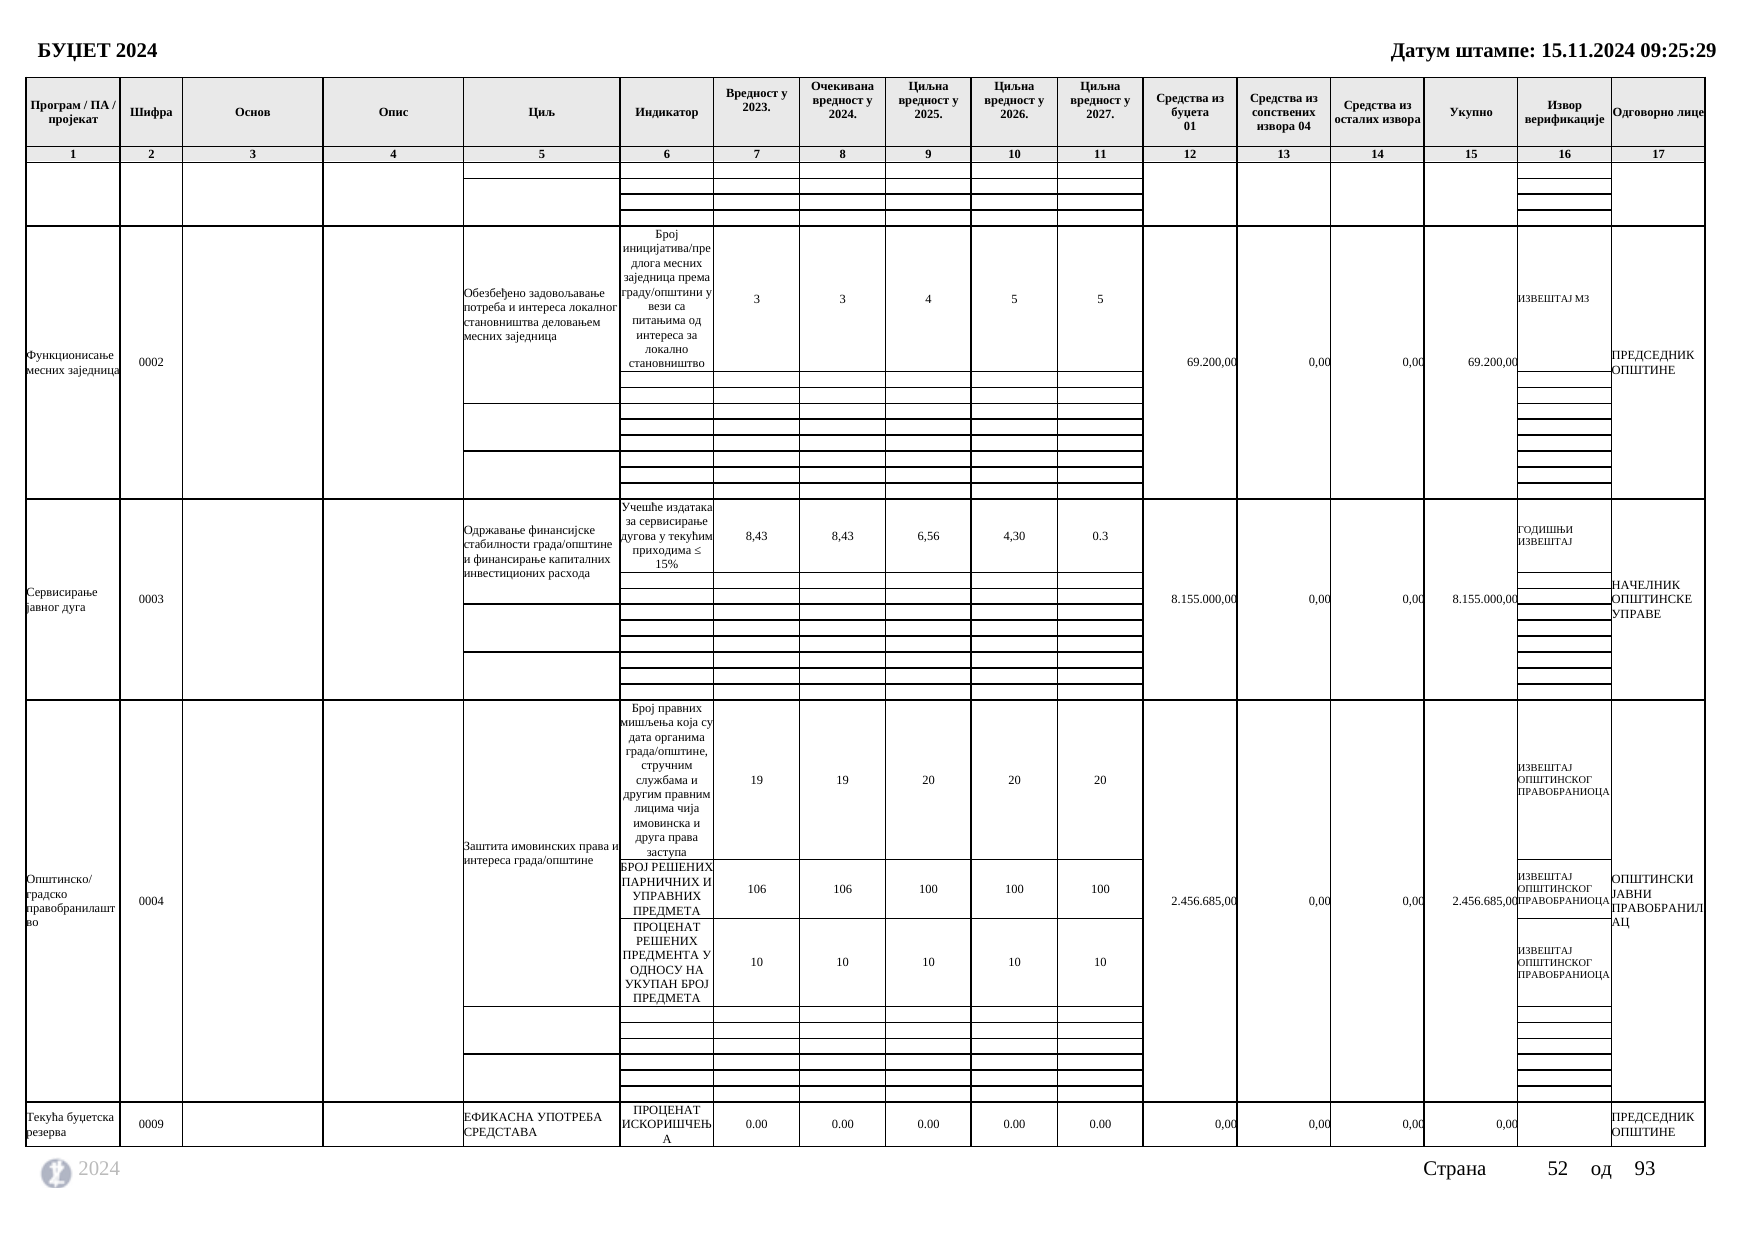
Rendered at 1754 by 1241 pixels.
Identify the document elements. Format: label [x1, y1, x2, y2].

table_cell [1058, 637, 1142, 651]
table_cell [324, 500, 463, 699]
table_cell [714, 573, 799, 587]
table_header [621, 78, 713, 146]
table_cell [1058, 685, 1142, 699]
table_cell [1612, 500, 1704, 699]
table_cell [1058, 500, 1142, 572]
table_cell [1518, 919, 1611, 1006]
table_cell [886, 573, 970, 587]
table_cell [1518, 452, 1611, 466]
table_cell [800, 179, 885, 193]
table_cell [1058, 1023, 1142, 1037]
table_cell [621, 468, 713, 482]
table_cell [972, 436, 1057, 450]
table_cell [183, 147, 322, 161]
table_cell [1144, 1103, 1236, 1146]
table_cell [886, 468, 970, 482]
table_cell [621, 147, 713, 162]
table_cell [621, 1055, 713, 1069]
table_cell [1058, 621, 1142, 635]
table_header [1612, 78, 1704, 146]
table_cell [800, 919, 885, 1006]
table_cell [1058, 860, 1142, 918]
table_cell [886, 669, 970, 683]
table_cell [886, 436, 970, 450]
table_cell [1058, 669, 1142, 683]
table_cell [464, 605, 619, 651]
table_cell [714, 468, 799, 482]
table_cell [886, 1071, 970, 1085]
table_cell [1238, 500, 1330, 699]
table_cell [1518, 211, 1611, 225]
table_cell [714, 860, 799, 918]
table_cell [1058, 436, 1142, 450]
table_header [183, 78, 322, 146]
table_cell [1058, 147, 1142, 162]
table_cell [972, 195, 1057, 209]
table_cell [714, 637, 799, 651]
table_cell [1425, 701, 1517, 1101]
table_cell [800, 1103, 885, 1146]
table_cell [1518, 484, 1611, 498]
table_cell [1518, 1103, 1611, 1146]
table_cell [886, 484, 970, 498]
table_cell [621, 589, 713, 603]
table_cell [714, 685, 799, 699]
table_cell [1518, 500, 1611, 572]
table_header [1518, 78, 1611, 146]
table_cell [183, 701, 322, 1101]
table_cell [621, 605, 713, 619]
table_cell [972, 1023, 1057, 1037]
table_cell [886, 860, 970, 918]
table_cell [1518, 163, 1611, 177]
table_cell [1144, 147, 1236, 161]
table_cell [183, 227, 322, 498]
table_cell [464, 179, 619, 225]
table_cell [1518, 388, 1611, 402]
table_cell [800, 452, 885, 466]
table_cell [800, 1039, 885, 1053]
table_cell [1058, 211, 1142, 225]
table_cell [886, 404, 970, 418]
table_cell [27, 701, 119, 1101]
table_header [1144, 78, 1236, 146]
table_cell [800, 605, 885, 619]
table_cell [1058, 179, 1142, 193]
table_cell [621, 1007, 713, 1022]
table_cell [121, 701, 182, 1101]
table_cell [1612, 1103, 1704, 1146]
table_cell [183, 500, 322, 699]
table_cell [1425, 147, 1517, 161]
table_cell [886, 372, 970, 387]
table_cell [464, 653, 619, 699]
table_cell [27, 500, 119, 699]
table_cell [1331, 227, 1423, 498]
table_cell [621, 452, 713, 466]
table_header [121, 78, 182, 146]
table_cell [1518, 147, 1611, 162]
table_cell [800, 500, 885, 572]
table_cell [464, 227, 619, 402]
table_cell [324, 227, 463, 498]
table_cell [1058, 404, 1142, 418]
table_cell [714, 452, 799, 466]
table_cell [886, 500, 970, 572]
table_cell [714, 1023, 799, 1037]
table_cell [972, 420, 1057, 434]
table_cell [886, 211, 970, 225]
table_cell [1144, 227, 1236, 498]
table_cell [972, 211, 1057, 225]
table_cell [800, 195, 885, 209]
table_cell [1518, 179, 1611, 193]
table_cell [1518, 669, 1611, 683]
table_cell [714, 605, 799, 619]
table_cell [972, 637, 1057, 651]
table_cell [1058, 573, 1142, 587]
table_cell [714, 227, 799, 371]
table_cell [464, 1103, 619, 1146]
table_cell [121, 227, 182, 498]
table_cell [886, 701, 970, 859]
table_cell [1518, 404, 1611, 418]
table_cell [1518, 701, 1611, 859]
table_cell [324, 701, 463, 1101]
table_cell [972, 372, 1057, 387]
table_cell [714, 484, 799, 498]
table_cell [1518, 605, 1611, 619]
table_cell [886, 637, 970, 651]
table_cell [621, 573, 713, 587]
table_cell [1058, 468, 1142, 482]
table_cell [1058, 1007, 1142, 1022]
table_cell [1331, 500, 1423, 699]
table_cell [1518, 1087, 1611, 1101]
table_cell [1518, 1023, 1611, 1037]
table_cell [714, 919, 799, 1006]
picture [37, 1155, 75, 1188]
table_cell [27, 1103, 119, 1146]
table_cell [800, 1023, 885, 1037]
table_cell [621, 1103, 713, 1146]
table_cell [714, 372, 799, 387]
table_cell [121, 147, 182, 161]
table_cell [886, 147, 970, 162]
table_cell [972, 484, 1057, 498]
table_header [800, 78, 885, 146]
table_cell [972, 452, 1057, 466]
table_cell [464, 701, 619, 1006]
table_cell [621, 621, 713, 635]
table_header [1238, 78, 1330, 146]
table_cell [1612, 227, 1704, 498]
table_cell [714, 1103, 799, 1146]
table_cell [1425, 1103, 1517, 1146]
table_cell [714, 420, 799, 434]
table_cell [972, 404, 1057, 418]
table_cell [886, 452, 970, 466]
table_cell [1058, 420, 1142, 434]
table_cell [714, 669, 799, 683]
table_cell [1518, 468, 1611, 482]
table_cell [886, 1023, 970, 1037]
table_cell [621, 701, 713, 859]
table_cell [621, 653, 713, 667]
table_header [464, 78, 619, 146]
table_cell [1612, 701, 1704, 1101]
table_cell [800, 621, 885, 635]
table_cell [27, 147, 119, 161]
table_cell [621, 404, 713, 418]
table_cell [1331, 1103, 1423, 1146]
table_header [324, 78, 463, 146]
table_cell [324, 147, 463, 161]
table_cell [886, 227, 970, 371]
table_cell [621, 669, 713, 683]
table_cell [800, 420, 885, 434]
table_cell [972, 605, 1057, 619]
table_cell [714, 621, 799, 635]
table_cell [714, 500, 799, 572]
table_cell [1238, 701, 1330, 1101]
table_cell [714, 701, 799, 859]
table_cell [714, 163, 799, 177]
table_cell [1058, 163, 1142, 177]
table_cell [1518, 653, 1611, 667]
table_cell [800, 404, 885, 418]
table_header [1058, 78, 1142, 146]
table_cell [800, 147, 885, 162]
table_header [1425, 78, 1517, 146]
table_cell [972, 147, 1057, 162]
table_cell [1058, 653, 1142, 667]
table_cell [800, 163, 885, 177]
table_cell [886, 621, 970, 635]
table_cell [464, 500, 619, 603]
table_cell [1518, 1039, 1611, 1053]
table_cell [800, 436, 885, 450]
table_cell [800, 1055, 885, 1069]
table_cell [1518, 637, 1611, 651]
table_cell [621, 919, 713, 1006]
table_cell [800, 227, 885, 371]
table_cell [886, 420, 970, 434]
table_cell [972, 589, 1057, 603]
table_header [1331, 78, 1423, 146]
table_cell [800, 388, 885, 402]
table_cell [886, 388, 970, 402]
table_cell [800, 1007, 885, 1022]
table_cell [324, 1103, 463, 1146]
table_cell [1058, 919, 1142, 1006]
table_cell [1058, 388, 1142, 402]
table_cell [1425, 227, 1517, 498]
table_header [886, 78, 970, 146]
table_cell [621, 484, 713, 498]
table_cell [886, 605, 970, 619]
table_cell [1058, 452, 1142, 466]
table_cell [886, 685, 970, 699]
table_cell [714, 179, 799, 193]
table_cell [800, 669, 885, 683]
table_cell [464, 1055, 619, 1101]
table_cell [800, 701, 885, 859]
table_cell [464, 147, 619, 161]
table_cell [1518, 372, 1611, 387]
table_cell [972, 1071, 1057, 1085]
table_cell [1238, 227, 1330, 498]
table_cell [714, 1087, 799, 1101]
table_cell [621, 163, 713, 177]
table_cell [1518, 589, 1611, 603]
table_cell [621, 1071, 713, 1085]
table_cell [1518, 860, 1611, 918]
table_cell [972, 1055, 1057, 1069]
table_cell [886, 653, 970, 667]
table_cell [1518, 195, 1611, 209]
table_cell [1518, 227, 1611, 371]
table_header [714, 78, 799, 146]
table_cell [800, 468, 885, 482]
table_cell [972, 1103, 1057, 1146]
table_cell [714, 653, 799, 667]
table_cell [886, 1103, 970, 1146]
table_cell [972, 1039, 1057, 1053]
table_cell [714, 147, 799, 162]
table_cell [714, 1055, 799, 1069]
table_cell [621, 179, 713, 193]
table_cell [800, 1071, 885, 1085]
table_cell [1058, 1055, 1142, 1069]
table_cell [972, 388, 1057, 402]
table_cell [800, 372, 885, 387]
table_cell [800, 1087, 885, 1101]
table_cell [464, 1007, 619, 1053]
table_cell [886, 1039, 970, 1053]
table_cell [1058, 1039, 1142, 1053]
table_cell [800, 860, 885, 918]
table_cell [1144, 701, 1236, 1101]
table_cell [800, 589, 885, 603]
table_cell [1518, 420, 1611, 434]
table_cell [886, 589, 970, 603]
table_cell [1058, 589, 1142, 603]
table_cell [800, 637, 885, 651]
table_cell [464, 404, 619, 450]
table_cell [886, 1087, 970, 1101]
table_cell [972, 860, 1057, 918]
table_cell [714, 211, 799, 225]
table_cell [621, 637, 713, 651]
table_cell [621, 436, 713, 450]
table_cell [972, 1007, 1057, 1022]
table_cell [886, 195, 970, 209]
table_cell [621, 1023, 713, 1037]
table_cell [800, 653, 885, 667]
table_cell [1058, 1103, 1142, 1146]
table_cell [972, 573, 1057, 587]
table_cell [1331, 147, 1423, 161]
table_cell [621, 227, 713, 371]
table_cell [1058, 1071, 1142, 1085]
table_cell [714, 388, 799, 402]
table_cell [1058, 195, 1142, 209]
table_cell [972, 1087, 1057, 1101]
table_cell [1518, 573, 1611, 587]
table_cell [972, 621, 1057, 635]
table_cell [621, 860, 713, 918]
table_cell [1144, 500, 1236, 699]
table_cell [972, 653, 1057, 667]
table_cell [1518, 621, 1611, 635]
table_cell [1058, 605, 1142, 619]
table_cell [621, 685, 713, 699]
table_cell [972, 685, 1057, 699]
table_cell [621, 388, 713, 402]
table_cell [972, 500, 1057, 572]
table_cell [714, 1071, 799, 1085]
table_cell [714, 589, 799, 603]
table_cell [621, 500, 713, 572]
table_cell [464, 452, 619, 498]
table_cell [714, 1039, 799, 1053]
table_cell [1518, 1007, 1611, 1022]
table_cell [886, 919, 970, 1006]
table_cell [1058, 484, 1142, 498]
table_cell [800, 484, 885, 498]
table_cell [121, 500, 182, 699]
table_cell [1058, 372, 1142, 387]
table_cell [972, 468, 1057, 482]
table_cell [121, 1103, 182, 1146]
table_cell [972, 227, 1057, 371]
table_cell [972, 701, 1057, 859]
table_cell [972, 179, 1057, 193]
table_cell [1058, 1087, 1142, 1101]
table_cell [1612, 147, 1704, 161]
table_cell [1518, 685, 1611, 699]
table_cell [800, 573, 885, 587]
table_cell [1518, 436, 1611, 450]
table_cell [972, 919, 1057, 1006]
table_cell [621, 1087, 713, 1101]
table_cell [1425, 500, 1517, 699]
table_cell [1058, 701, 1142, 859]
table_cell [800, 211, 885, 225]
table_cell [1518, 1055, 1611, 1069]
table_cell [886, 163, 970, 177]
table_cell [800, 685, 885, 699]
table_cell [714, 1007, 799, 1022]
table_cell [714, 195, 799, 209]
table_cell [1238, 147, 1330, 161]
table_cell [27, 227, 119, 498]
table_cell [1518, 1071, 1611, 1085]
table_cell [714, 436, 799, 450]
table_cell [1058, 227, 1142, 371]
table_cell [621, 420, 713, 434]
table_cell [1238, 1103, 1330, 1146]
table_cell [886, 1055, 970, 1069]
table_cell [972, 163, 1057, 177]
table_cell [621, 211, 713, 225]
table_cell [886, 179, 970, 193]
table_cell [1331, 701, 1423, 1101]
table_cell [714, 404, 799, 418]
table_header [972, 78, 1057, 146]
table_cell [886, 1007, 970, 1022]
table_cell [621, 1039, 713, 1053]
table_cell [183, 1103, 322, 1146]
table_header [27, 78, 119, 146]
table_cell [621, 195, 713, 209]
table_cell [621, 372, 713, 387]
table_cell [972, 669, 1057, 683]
